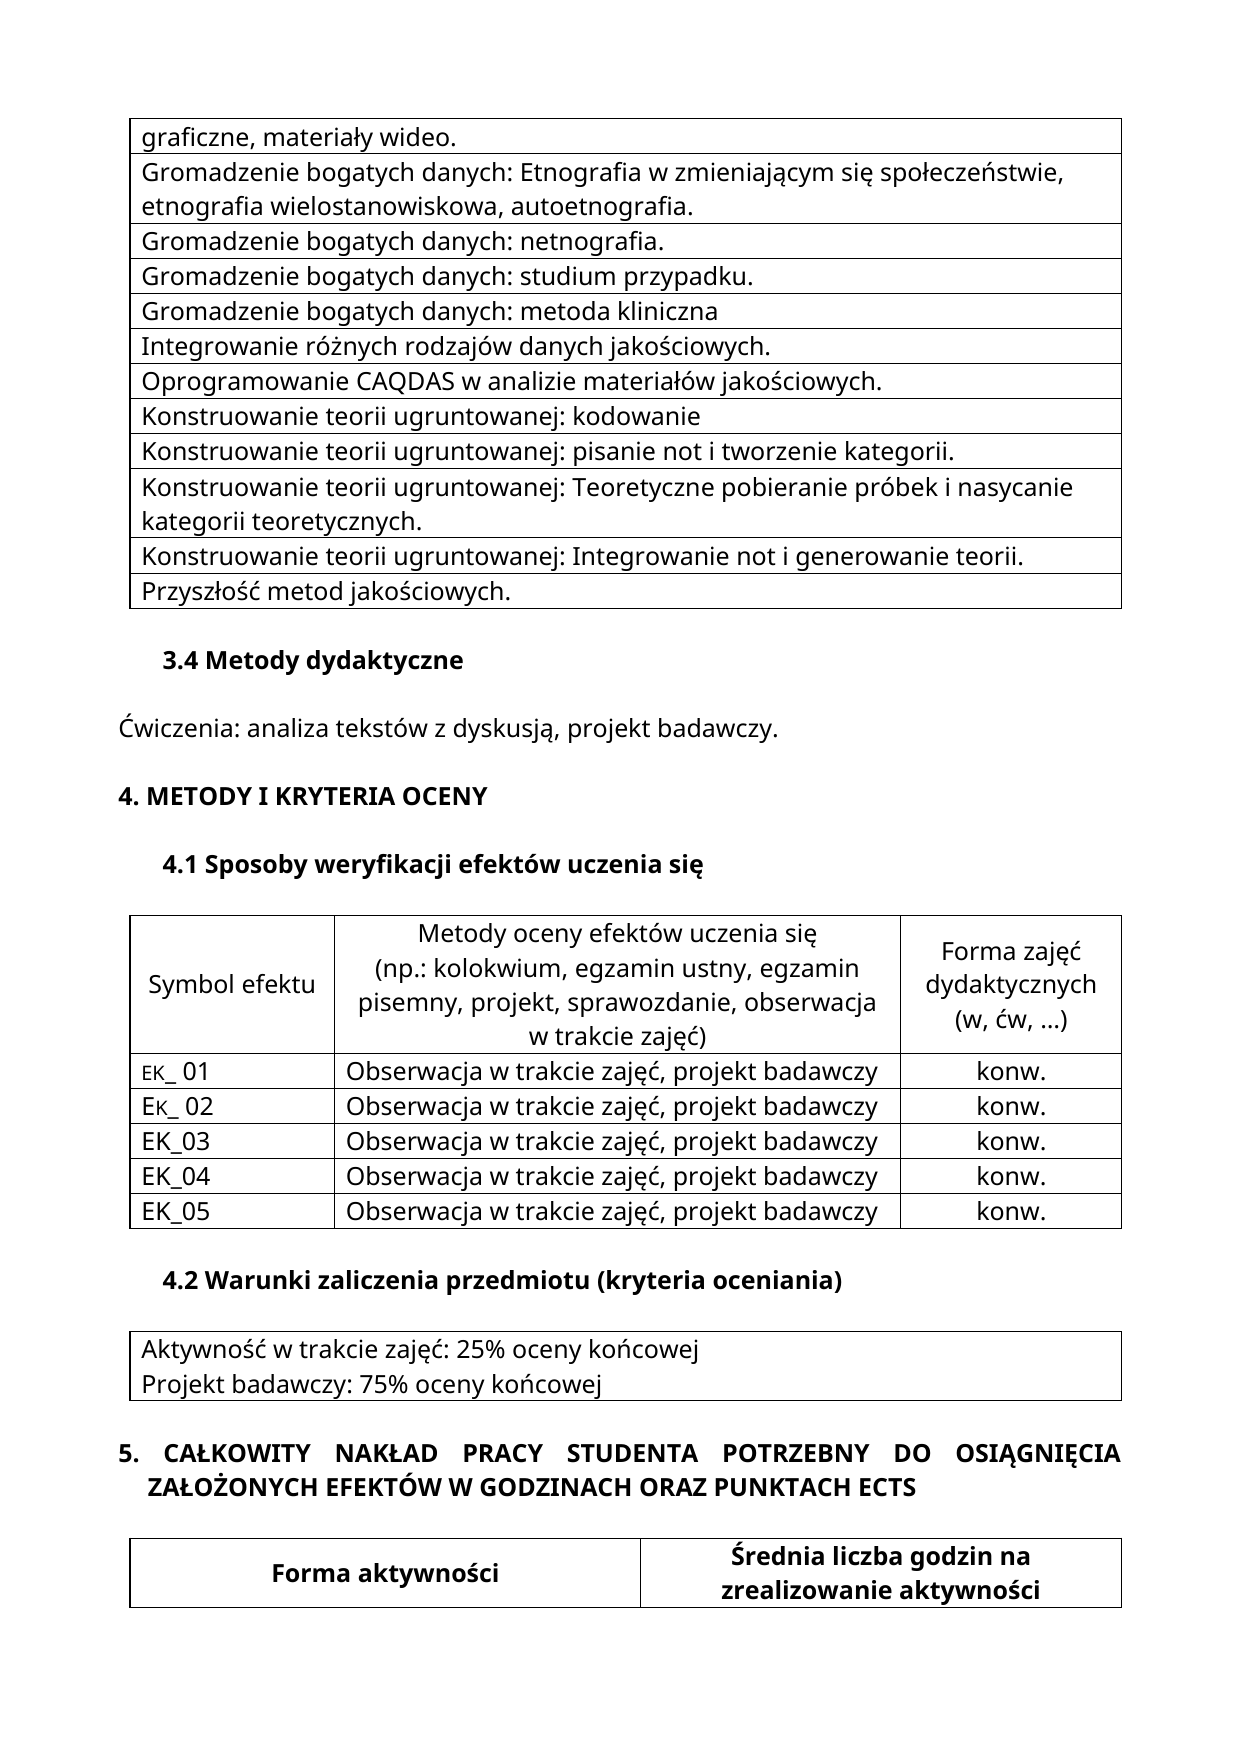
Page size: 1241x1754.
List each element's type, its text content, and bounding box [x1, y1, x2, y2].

table_cell Gromadzenie bogatych danych: studium przypadku. [131, 259, 1121, 293]
text 4.1 Sposoby weryfikacji efektów uczenia się [162, 847, 1122, 881]
table_cell Obserwacja w trakcie zajęć, projekt badawczy [335, 1159, 900, 1193]
table_cell Konstruowanie teorii ugruntowanej: pisanie not i tworzenie kategorii. [131, 434, 1121, 468]
table_cell Gromadzenie bogatych danych: metoda kliniczna [131, 294, 1121, 328]
table_cell Konstruowanie teorii ugruntowanej: Integrowanie not i generowanie teorii. [131, 538, 1121, 572]
table_header Symbol efektu [131, 916, 334, 1052]
table_cell Oprogramowanie CAQDAS w analizie materiałów jakościowych. [131, 364, 1121, 398]
table_cell Ek_ 02 [131, 1089, 334, 1123]
table_cell konw. [901, 1159, 1121, 1193]
table_cell Obserwacja w trakcie zajęć, projekt badawczy [335, 1194, 900, 1228]
table_cell Gromadzenie bogatych danych: Etnografia w zmieniającym się społeczeństwie, etnografia wielostanowiskowa, autoetnografia. [131, 154, 1121, 222]
table_header Aktywność w trakcie zajęć: 25% oceny końcowej Projekt badawczy: 75% oceny końcowej [131, 1332, 1121, 1400]
table_header Forma zajęć dydaktycznych (w, ćw, …) [901, 916, 1121, 1052]
table_cell EK_04 [131, 1159, 334, 1193]
table_cell konw. [901, 1089, 1121, 1123]
table_header Forma aktywności [131, 1539, 640, 1607]
table_cell Przyszłość metod jakościowych. [131, 574, 1121, 607]
table_header Średnia liczba godzin na zrealizowanie aktywności [641, 1539, 1121, 1607]
table_cell Gromadzenie bogatych danych: netnografia. [131, 224, 1121, 257]
table_cell konw. [901, 1124, 1121, 1158]
table_cell Obserwacja w trakcie zajęć, projekt badawczy [335, 1054, 900, 1087]
table_header Metody oceny efektów uczenia się (np.: kolokwium, egzamin ustny, egzamin pisemny, projekt, sprawozdanie, obserwacja w trakcie zajęć) [335, 916, 900, 1052]
text Ćwiczenia: analiza tekstów z dyskusją, projekt badawczy. [118, 711, 1122, 745]
table_cell Obserwacja w trakcie zajęć, projekt badawczy [335, 1089, 900, 1123]
table_cell konw. [901, 1194, 1121, 1228]
text 4. METODY I KRYTERIA OCENY [118, 779, 1122, 813]
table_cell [131, 119, 1121, 153]
table_cell Integrowanie różnych rodzajów danych jakościowych. [131, 329, 1121, 363]
table_cell ek_ 01 [131, 1054, 334, 1087]
text 4.2 Warunki zaliczenia przedmiotu (kryteria oceniania) [162, 1263, 1122, 1297]
table_cell EK_05 [131, 1194, 334, 1228]
text 3.4 Metody dydaktyczne [162, 643, 1122, 677]
table_cell Konstruowanie teorii ugruntowanej: kodowanie [131, 399, 1121, 433]
table_cell EK_03 [131, 1124, 334, 1158]
table_cell Obserwacja w trakcie zajęć, projekt badawczy [335, 1124, 900, 1158]
text 5. CAŁKOWITY NAKŁAD PRACY STUDENTA POTRZEBNY DO OSIĄGNIĘCIA ZAŁOŻONYCH EFEKTÓW W GODZINACH ORAZ PUNKTACH ECTS [118, 1435, 1122, 1503]
table_cell konw. [901, 1054, 1121, 1087]
table_cell Konstruowanie teorii ugruntowanej: Teoretyczne pobieranie próbek i nasycanie kategorii teoretycznych. [131, 469, 1121, 537]
